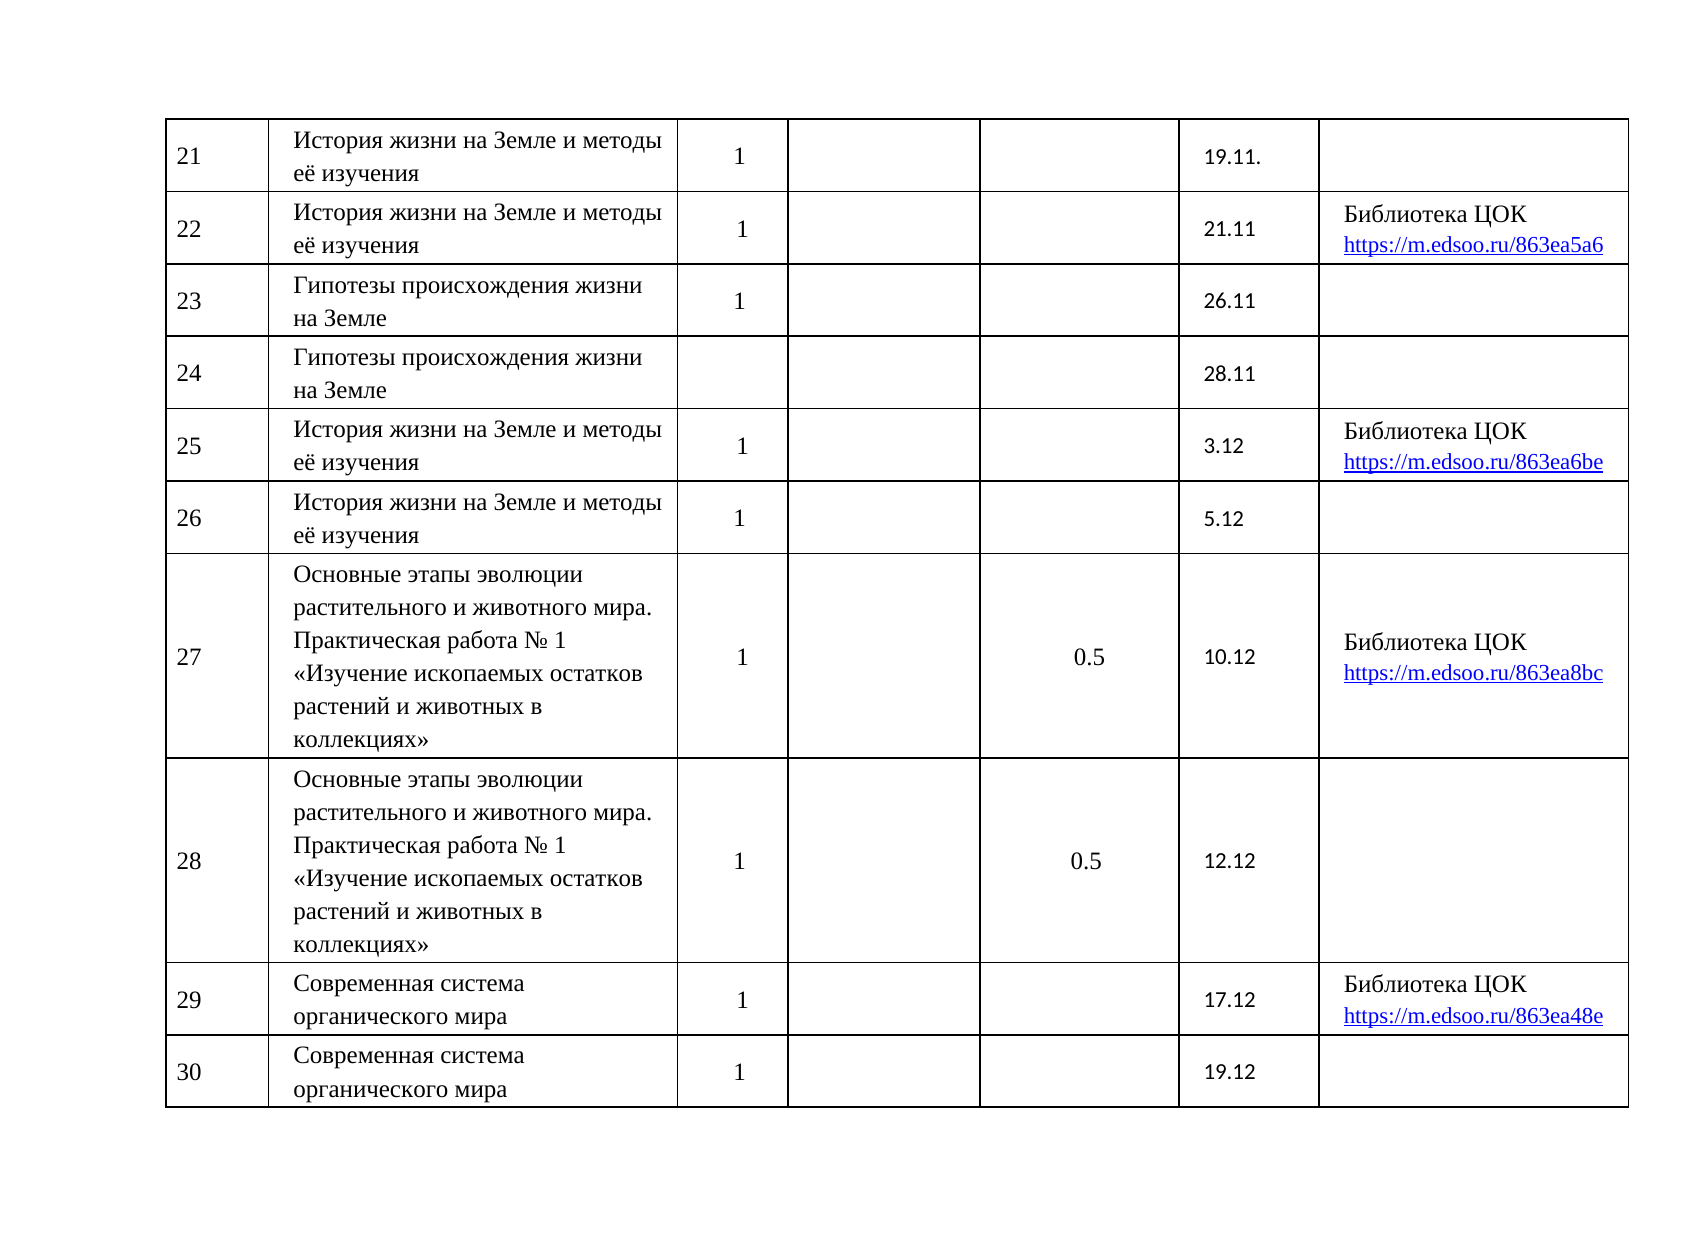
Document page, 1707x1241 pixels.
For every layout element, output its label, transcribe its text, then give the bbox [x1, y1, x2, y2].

table_cell [678, 337, 787, 408]
table_cell Библиотека ЦОК https://m.edsoo.ru/863ea48e [1320, 963, 1628, 1034]
table_cell 23 [167, 265, 268, 335]
table_cell [789, 759, 979, 961]
table_cell 0.5 [981, 759, 1178, 961]
table_cell 19.12 [1180, 1036, 1318, 1106]
table_cell [789, 409, 979, 480]
table_cell 19.11. [1180, 120, 1318, 191]
table_cell [789, 192, 979, 263]
table_cell 28.11 [1180, 337, 1318, 408]
table_cell 12.12 [1180, 759, 1318, 961]
table_cell 21.11 [1180, 192, 1318, 263]
table_cell 26 [167, 482, 268, 552]
table_cell Библиотека ЦОК https://m.edsoo.ru/863ea5a6 [1320, 192, 1628, 263]
table_cell 1 [678, 192, 787, 263]
table_cell [789, 120, 979, 191]
table_cell Современная система органического мира [269, 963, 677, 1034]
table_cell 1 [678, 409, 787, 480]
table_cell Библиотека ЦОК https://m.edsoo.ru/863ea6be [1320, 409, 1628, 480]
table_cell [981, 1036, 1178, 1106]
table_cell 5.12 [1180, 482, 1318, 552]
table_cell [981, 337, 1178, 408]
table_cell [789, 1036, 979, 1106]
table_cell 1 [678, 554, 787, 757]
table_cell 1 [678, 482, 787, 552]
table_cell [981, 482, 1178, 552]
table_cell [789, 554, 979, 757]
table_cell 0.5 [981, 554, 1178, 757]
table_cell [1320, 120, 1628, 191]
table_cell [789, 963, 979, 1034]
table_cell 26.11 [1180, 265, 1318, 335]
table_cell Гипотезы происхождения жизни на Земле [269, 265, 677, 335]
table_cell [269, 120, 677, 191]
table_cell [1320, 265, 1628, 335]
table_cell 1 [678, 1036, 787, 1106]
table_cell Основные этапы эволюции растительного и животного мира. Практическая работа № 1 «Изучение ископаемых остатков растений и животных в коллекциях» [269, 759, 677, 961]
table_cell 29 [167, 963, 268, 1034]
table_cell 10.12 [1180, 554, 1318, 757]
table_cell Библиотека ЦОК https://m.edsoo.ru/863ea8bc [1320, 554, 1628, 757]
table_cell [1320, 759, 1628, 961]
table_cell Современная система органического мира [269, 1036, 677, 1106]
table_cell 30 [167, 1036, 268, 1106]
table_cell История жизни на Земле и методы её изучения [269, 409, 677, 480]
table_cell Гипотезы происхождения жизни на Земле [269, 337, 677, 408]
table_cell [269, 192, 677, 263]
table_cell 3.12 [1180, 409, 1318, 480]
table_cell 1 [678, 120, 787, 191]
table_cell [789, 265, 979, 335]
table_cell [981, 120, 1178, 191]
table_cell История жизни на Земле и методы её изучения [269, 482, 677, 552]
table_cell [789, 337, 979, 408]
table_cell [1320, 482, 1628, 552]
table_cell 22 [167, 192, 268, 263]
table_cell [981, 192, 1178, 263]
table_cell 1 [678, 759, 787, 961]
table_cell [981, 409, 1178, 480]
table_cell [1320, 337, 1628, 408]
table_cell [981, 265, 1178, 335]
table_cell 1 [678, 265, 787, 335]
table_cell [789, 482, 979, 552]
table_cell [1320, 1036, 1628, 1106]
table_cell [981, 963, 1178, 1034]
table_cell 28 [167, 759, 268, 961]
table_cell 1 [678, 963, 787, 1034]
table_cell 17.12 [1180, 963, 1318, 1034]
table_cell Основные этапы эволюции растительного и животного мира. Практическая работа № 1 «Изучение ископаемых остатков растений и животных в коллекциях» [269, 554, 677, 757]
table_cell 24 [167, 337, 268, 408]
table_cell 21 [167, 120, 268, 191]
table_cell 27 [167, 554, 268, 757]
table_cell 25 [167, 409, 268, 480]
